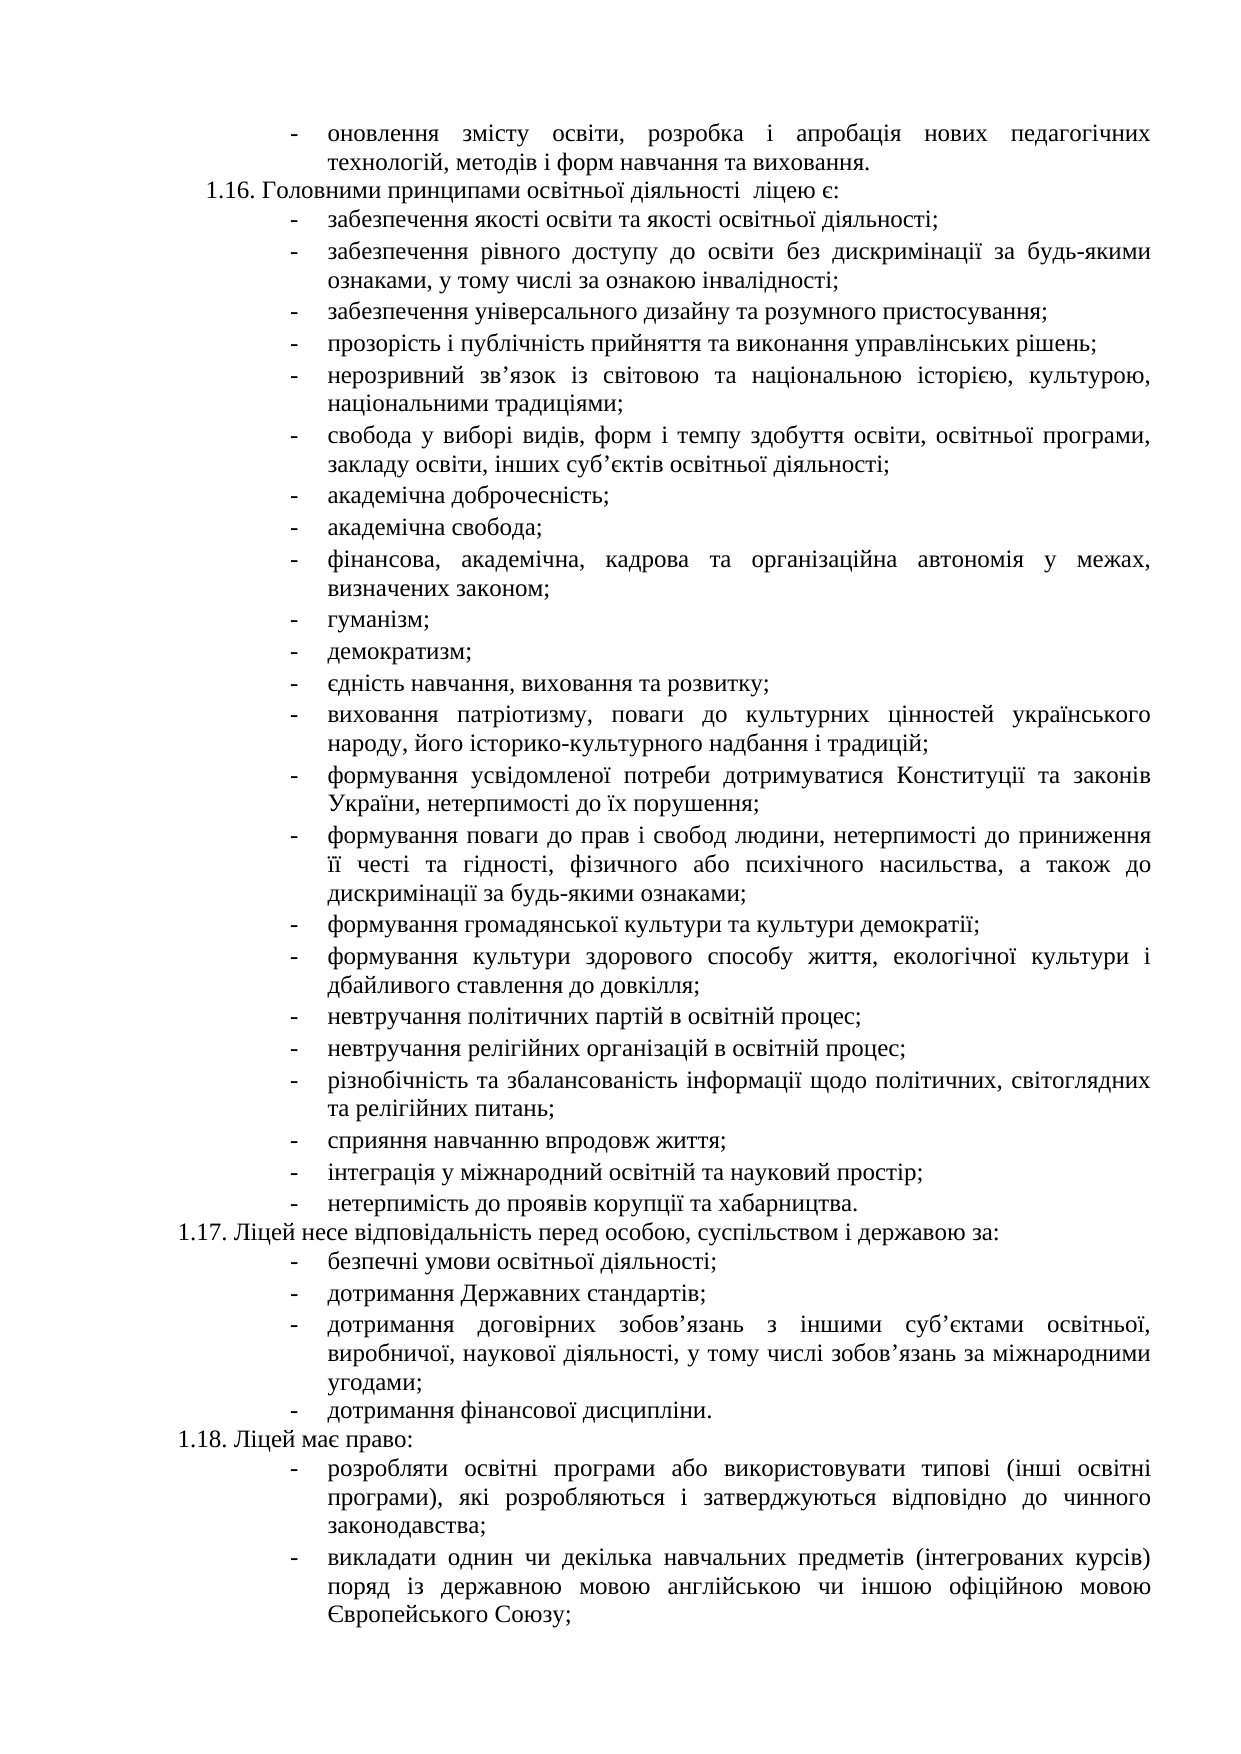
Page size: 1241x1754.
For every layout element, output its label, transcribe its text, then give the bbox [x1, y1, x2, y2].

list формування усвідомленої потреби дотримуватися Конституції та законів України, нетерпимості до їх порушення; [290, 760, 1152, 817]
list викладати однин чи декілька навчальних предметів (інтегрованих курсів) поряд із державною мовою англійською чи іншою офіційною мовою Європейського Союзу; [290, 1542, 1152, 1628]
list дотримання Державних стандартів; [290, 1278, 1152, 1306]
list дотримання фінансової дисципліни. [290, 1395, 1152, 1424]
list виховання патріотизму, поваги до культурних цінностей українського народу, його історико-культурного надбання і традицій; [290, 699, 1152, 757]
list забезпечення універсального дизайну та розумного пристосування; [290, 296, 1152, 325]
list свобода у виборі видів, форм і темпу здобуття освіти, освітньої програми, закладу освіти, інших суб’єктів освітньої діяльності; [290, 420, 1152, 478]
list гуманізм; [290, 604, 1152, 633]
list академічна свобода; [290, 512, 1152, 541]
list забезпечення рівного доступу до освіти без дискримінації за будь-якими ознаками, у тому числі за ознакою інвалідності; [290, 236, 1152, 293]
list невтручання релігійних організацій в освітній процес; [290, 1033, 1152, 1062]
list формування культури здорового способу життя, екологічної культури і дбайливого ставлення до довкілля; [290, 941, 1152, 998]
list невтручання політичних партій в освітній процес; [290, 1001, 1152, 1030]
list розробляти освітні програми або використовувати типові (інші освітні програми), які розробляються і затверджуються відповідно до чинного законодавства; [290, 1453, 1152, 1539]
list прозорість і публічність прийняття та виконання управлінських рішень; [290, 328, 1152, 357]
list формування поваги до прав і свобод людини, нетерпимості до приниження її честі та гідності, фізичного або психічного насильства, а також до дискримінації за будь-якими ознаками; [290, 820, 1152, 906]
list формування громадянської культури та культури демократії; [290, 909, 1152, 938]
text 1.16. Головними принципами освітньої діяльності ліцею є: [177, 176, 1152, 204]
list фінансова, академічна, кадрова та організаційна автономія у межах, визначених законом; [290, 544, 1152, 601]
list нерозривний зв’язок із світовою та національною історією, культурою, національними традиціями; [290, 360, 1152, 417]
list оновлення змісту освіти, розробка і апробація нових педагогічних технологій, методів і форм навчання та виховання. [290, 118, 1152, 176]
list єдність навчання, виховання та розвитку; [290, 668, 1152, 696]
list нетерпимість до проявів корупції та хабарництва. [290, 1188, 1152, 1217]
list різнобічність та збалансованість інформації щодо політичних, світоглядних та релігійних питань; [290, 1065, 1152, 1122]
list академічна доброчесність; [290, 481, 1152, 509]
text 1.17. Ліцей несе відповідальність перед особою, суспільством і державою за: [177, 1217, 1152, 1246]
list демократизм; [290, 636, 1152, 665]
list інтеграція у міжнародний освітній та науковий простір; [290, 1157, 1152, 1186]
list дотримання договірних зобов’язань з іншими суб’єктами освітньої, виробничої, наукової діяльності, у тому числі зобов’язань за міжнародними угодами; [290, 1309, 1152, 1395]
list безпечні умови освітньої діяльності; [290, 1246, 1152, 1275]
text 1.18. Ліцей має право: [177, 1424, 1152, 1453]
list забезпечення якості освіти та якості освітньої діяльності; [290, 204, 1152, 233]
list сприяння навчанню впродовж життя; [290, 1125, 1152, 1154]
